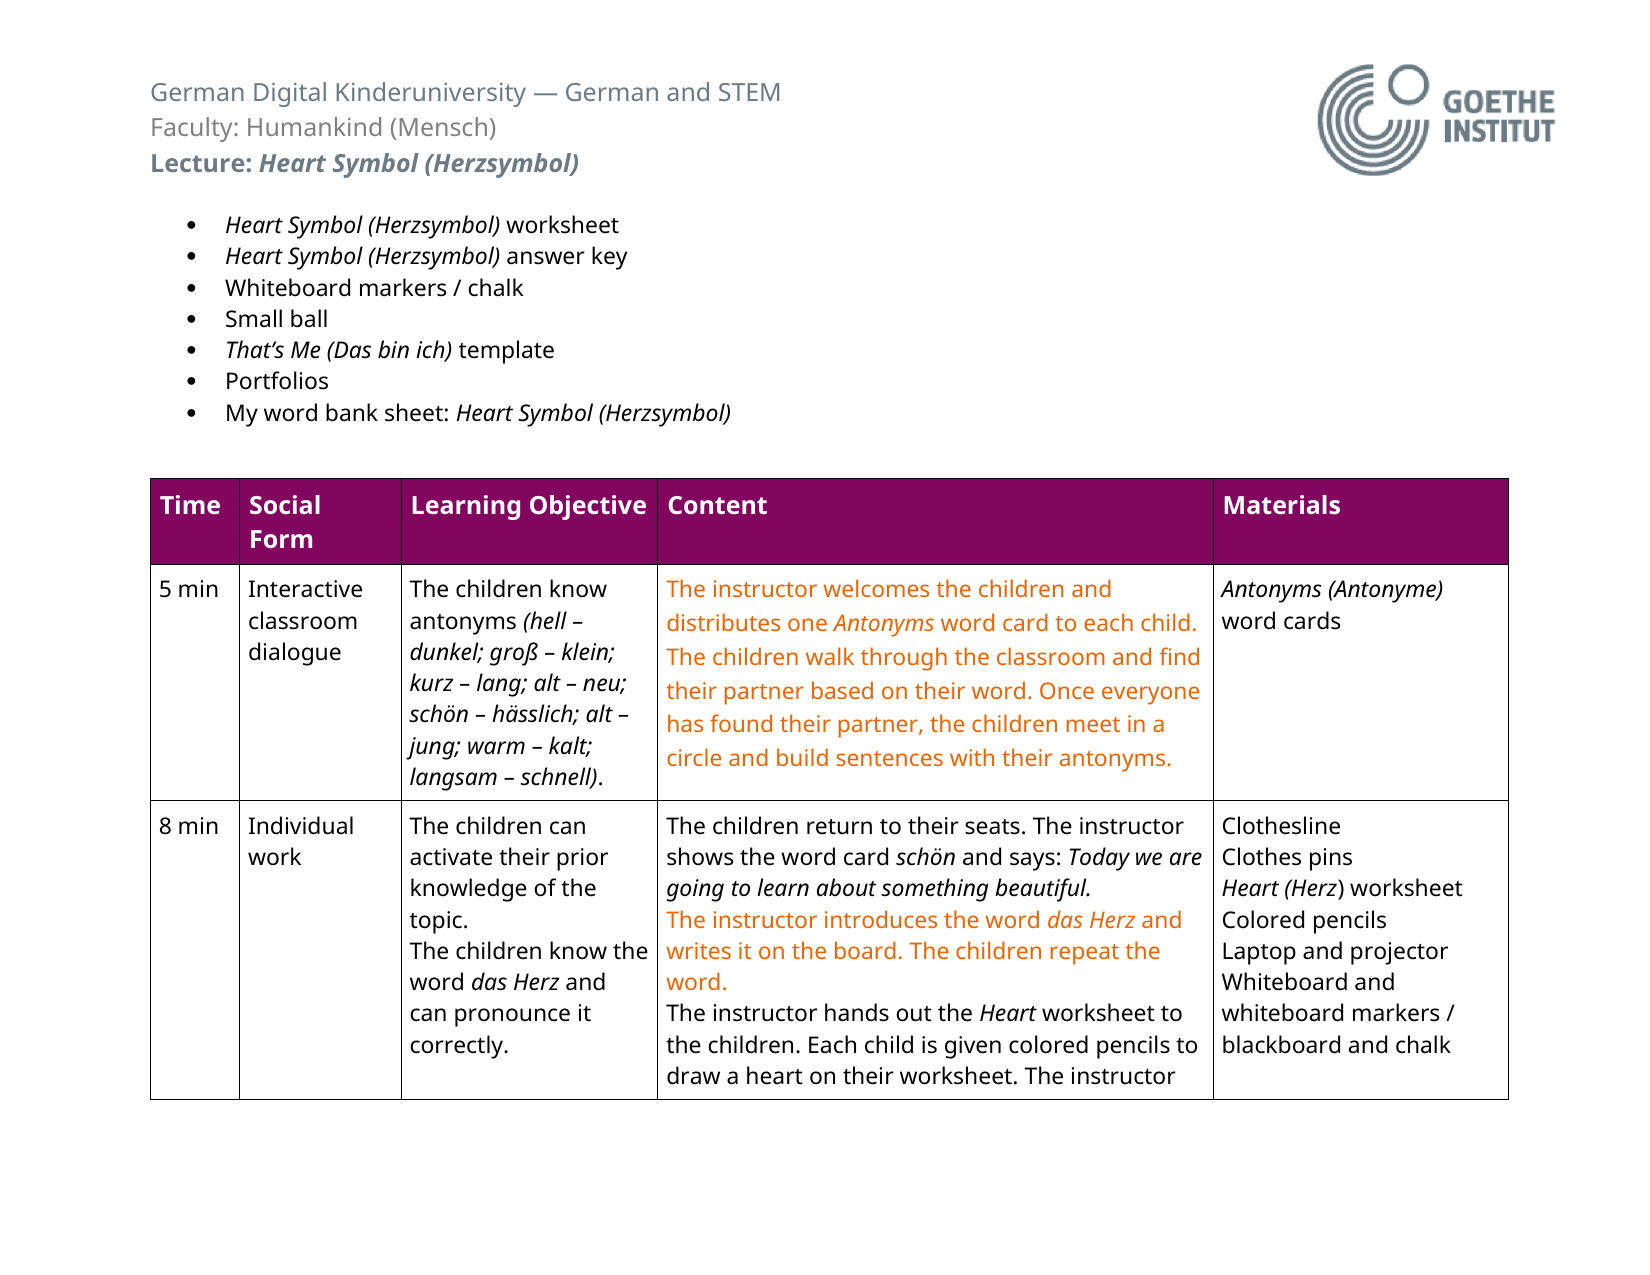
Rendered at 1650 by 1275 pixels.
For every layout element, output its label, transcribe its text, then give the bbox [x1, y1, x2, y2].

list My word bank sheet: Heart Symbol (Herzsymbol) [187, 396, 1500, 428]
picture [1298, 59, 1582, 191]
table_cell The children can activate their prior knowledge of the topic. The children know the word das Herz and can pronounce it correctly. [402, 801, 657, 1099]
table_cell The instructor welcomes the children and distributes one Antonyms word card to each child. The children walk through the classroom and find their partner based on their word. Once everyone has found their partner, the children meet in a circle and build sentences with their antonyms. [658, 565, 1213, 800]
table_header Materials [1214, 479, 1508, 564]
table_header Learning Objective [402, 479, 657, 564]
table_header Content [658, 479, 1213, 564]
list Portfolios [187, 365, 1500, 396]
table_cell Clothesline Clothes pins Heart (Herz) worksheet Colored pencils Laptop and projector Whiteboard and whiteboard markers / blackboard and chalk [1214, 801, 1508, 1099]
list Whiteboard markers / chalk [187, 271, 1500, 303]
table_cell Interactive classroom dialogue [240, 565, 401, 800]
table_header Social Form [240, 479, 401, 564]
table_cell 5 min [151, 565, 239, 800]
list Small ball [187, 303, 1500, 334]
table_header Time [151, 479, 239, 564]
list Heart Symbol (Herzsymbol) answer key [187, 240, 1500, 271]
table_cell 8 min [151, 801, 239, 1099]
table_cell Antonyms (Antonyme) word cards [1214, 565, 1508, 800]
table_cell Individual work [240, 801, 401, 1099]
table_cell The children know antonyms (hell – dunkel; groß – klein; kurz – lang; alt – neu; schön – hässlich; alt – jung; warm – kalt; langsam – schnell). [402, 565, 657, 800]
list Heart Symbol (Herzsymbol) worksheet [187, 209, 1500, 240]
list That’s Me (Das bin ich) template [187, 334, 1500, 365]
